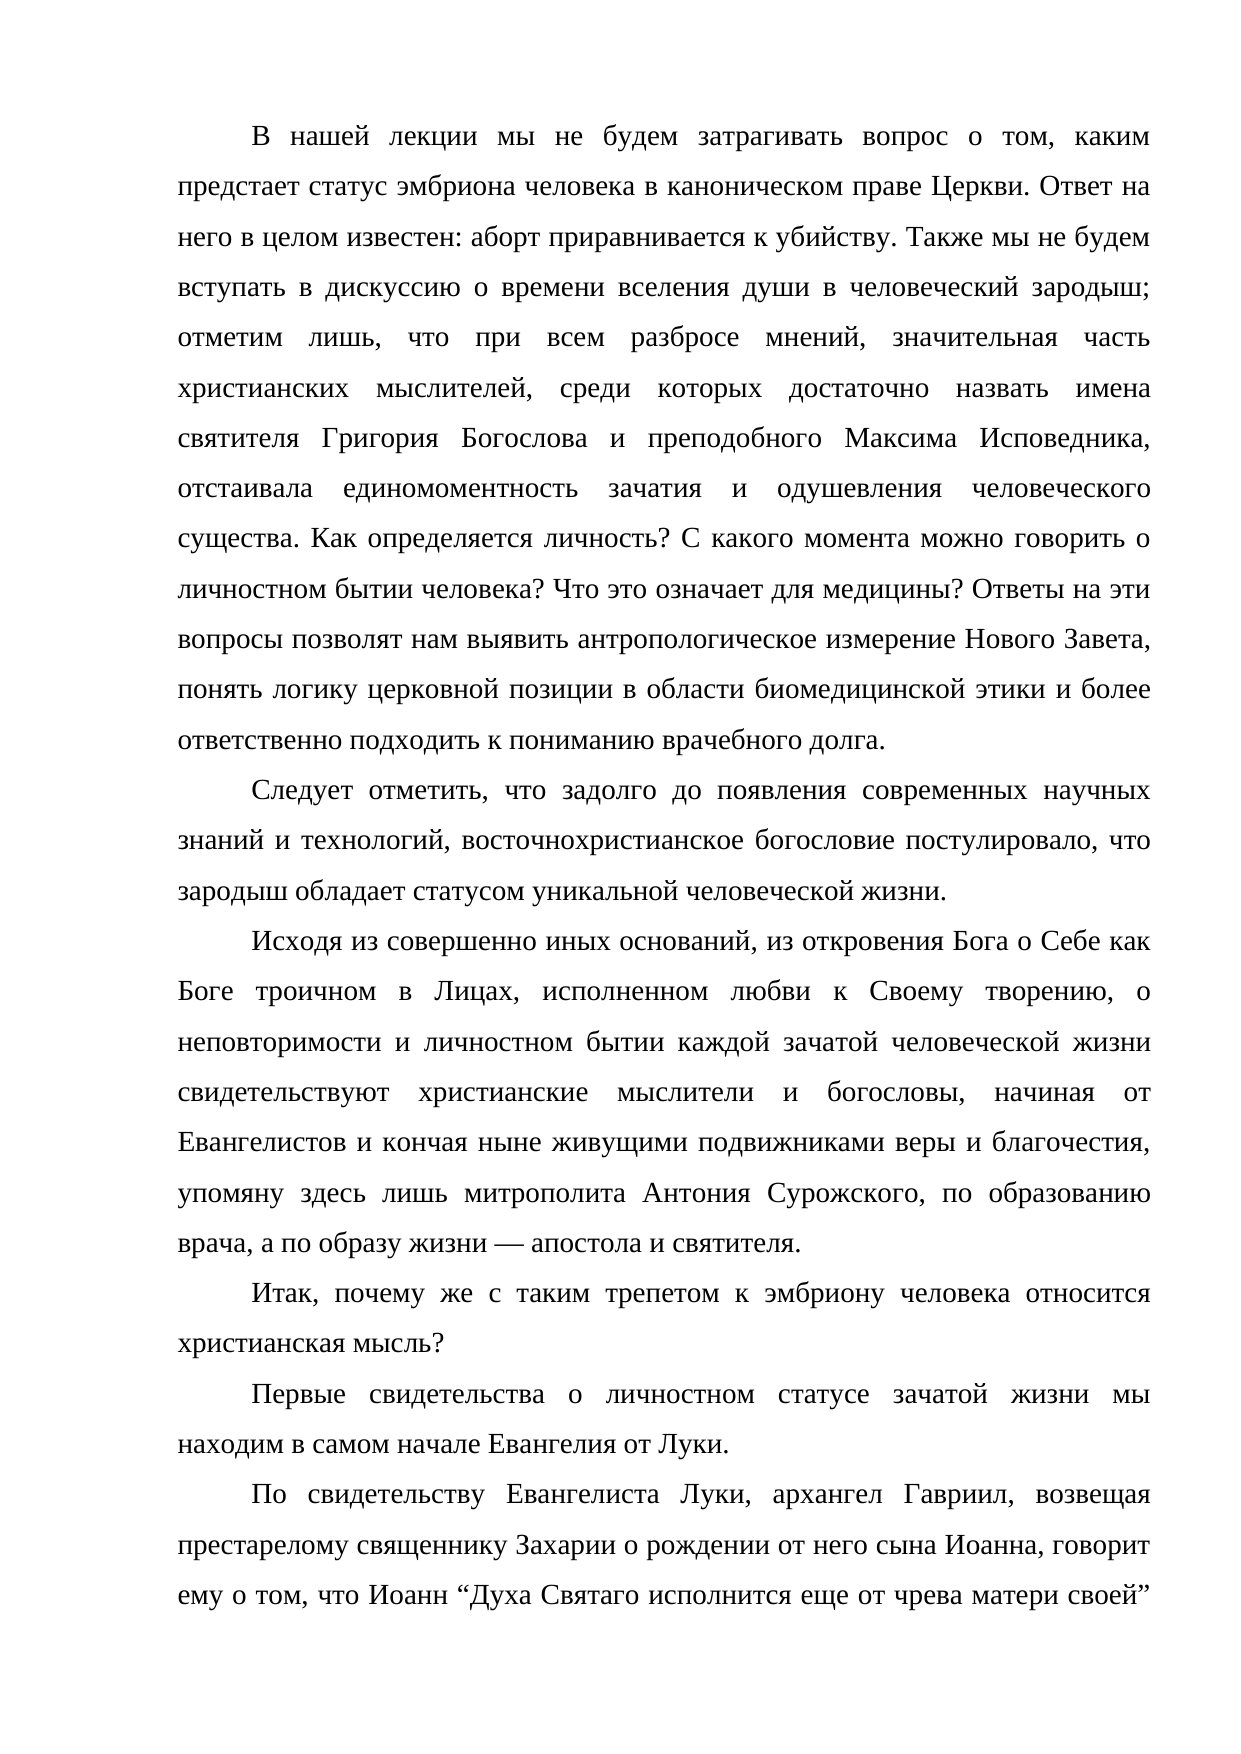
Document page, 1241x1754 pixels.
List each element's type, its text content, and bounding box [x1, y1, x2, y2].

text Первые свидетельства о личностном статусе зачатой жизни мы находим в самом начале Евангелия от Луки. [177, 1376, 1152, 1460]
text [177, 1477, 1152, 1611]
text Следует отметить, что задолго до появления современных научных знаний и технологий, восточнохристианское богословие постулировало, что зародыш обладает статусом уникальной человеческой жизни. [177, 772, 1152, 906]
text Исходя из совершенно иных оснований, из откровения Бога о Себе как Боге троичном в Лицах, исполненном любви к Своему творению, о неповторимости и личностном бытии каждой зачатой человеческой жизни свидетельствуют христианские мыслители и богословы, начиная от Евангелистов и кончая ныне живущими подвижниками веры и благочестия, упомяну здесь лишь митрополита Антония Сурожского, по образованию врача, а по образу жизни — апостола и святителя. [177, 923, 1152, 1258]
text Итак, почему же с таким трепетом к эмбриону человека относится христианская мысль? [177, 1275, 1152, 1359]
text В нашей лекции мы не будем затрагивать вопрос о том, каким предстает статус эмбриона человека в каноническом праве Церкви. Ответ на него в целом известен: аборт приравнивается к убийству. Также мы не будем вступать в дискуссию о времени вселения души в человеческий зародыш; отметим лишь, что при всем разбросе мнений, значительная часть христианских мыслителей, среди которых достаточно назвать имена святителя Григория Богослова и преподобного Максима Исповедника, отстаивала единомоментность зачатия и одушевления человеческого существа. Как определяется личность? С какого момента можно говорить о личностном бытии человека? Что это означает для медицины? Ответы на эти вопросы позволят нам выявить антропологическое измерение Нового Завета, понять логику церковной позиции в области биомедицинской этики и более ответственно подходить к пониманию врачебного долга. [177, 118, 1152, 755]
